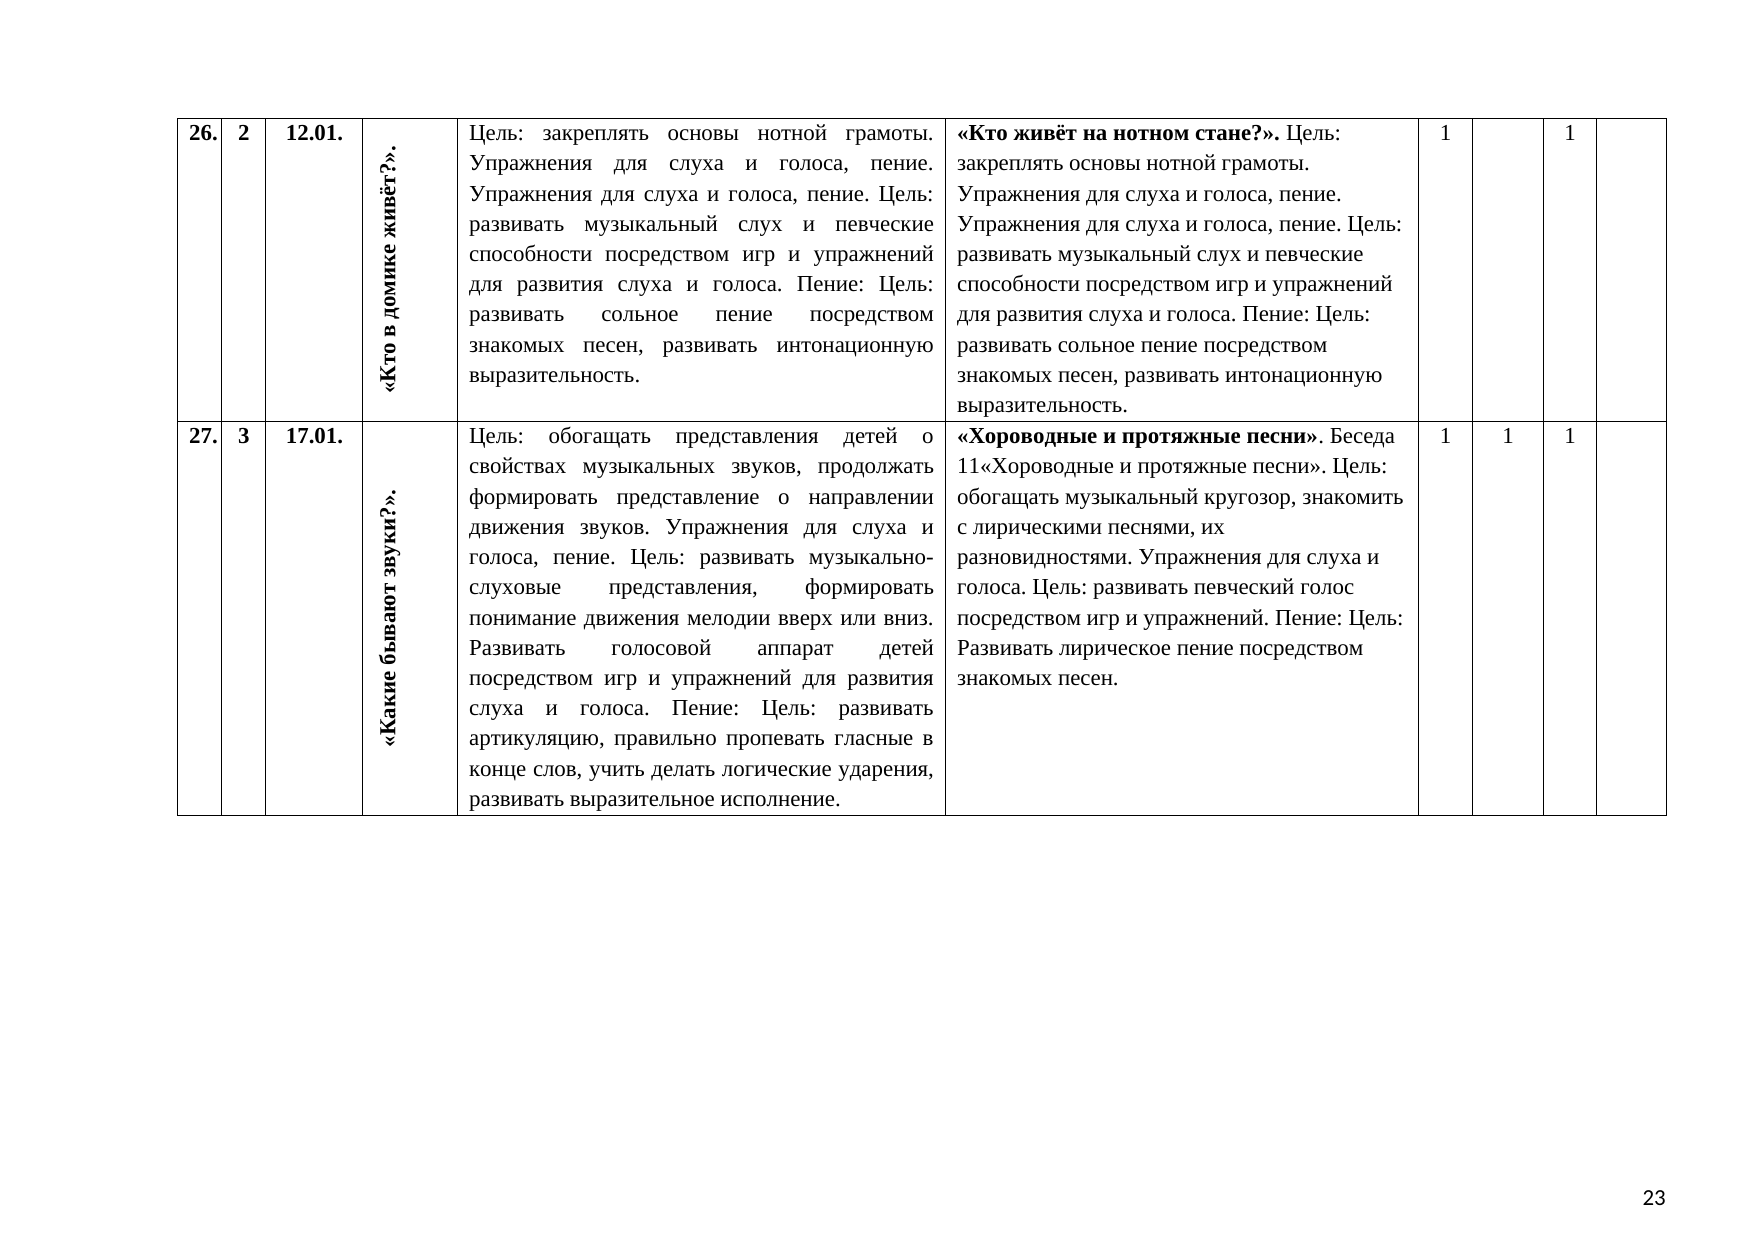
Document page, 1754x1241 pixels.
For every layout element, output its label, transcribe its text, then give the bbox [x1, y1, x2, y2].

table_cell [1597, 422, 1666, 815]
table_cell 3 [222, 422, 265, 815]
table_cell «Кто живёт на нотном стане?». Цель: закреплять основы нотной грамоты. Упражнения для слуха и голоса, пение. Упражнения для слуха и голоса, пение. Цель: развивать музыкальный слух и певческие способности посредством игр и упражнений для развития слуха и голоса. Пение: Цель: развивать сольное пение посредством знакомых песен, развивать интонационную выразительность. [946, 119, 1418, 421]
table_cell 1 [1544, 119, 1596, 421]
table_cell 17.01. [266, 422, 362, 815]
table_cell Цель: обогащать представления детей о свойствах музыкальных звуков, продолжать формировать представление о направлении движения звуков. Упражнения для слуха и голоса, пение. Цель: развивать музыкально-слуховые представления, формировать понимание движения мелодии вверх или вниз. Развивать голосовой аппарат детей посредством игр и упражнений для развития слуха и голоса. Пение: Цель: развивать артикуляцию, правильно пропевать гласные в конце слов, учить делать логические ударения, развивать выразительное исполнение. [458, 422, 945, 815]
table_cell 12.01. [266, 119, 362, 421]
table_cell Цель: закреплять основы нотной грамоты. Упражнения для слуха и голоса, пение. Упражнения для слуха и голоса, пение. Цель: развивать музыкальный слух и певческие способности посредством игр и упражнений для развития слуха и голоса. Пение: Цель: развивать сольное пение посредством знакомых песен, развивать интонационную выразительность. [458, 119, 945, 421]
table_cell 1 [1544, 422, 1596, 815]
table_cell «Кто в домике живёт?». [363, 119, 457, 421]
table_cell «Хороводные и протяжные песни». Беседа 11«Хороводные и протяжные песни». Цель: обогащать музыкальный кругозор, знакомить с лирическими песнями, их разновидностями. Упражнения для слуха и голоса. Цель: развивать певческий голос посредством игр и упражнений. Пение: Цель: Развивать лирическое пение посредством знакомых песен. [946, 422, 1418, 815]
table_cell [178, 119, 221, 421]
table_cell [1473, 119, 1543, 421]
table_cell 2 [222, 119, 265, 421]
table_cell 1 [1419, 422, 1472, 815]
table_cell [178, 422, 221, 815]
table_cell 1 [1473, 422, 1543, 815]
table_cell «Какие бывают звуки?». [363, 422, 457, 815]
table_cell [1597, 119, 1666, 421]
table_cell 1 [1419, 119, 1472, 421]
